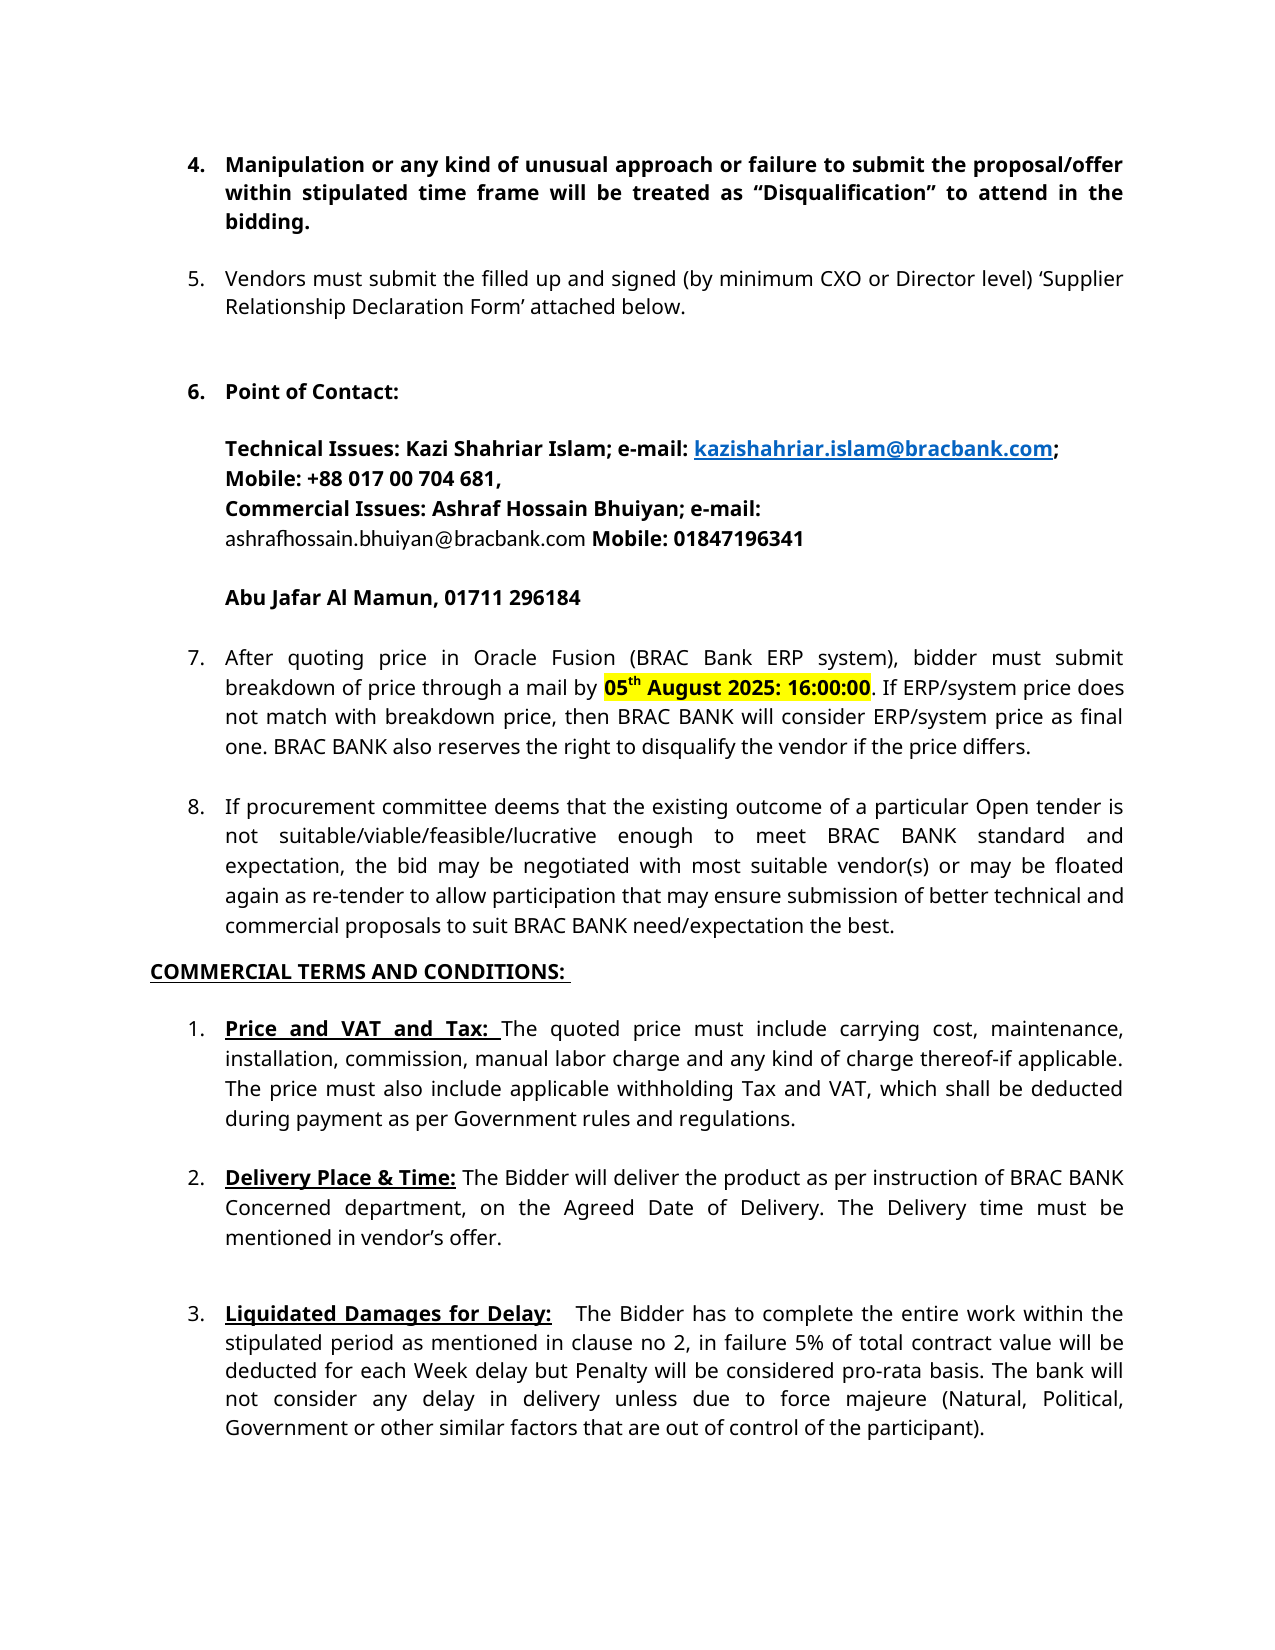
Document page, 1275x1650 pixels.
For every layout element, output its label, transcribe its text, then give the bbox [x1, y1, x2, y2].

list Liquidated Damages for Delay: The Bidder has to complete the entire work within the stipulated period as mentioned in clause no 2, in failure 5% of total contract value will be deducted for each Week delay but Penalty will be considered pro-rata basis. The bank will not consider any delay in delivery unless due to force majeure (Natural, Political, Government or other similar factors that are out of control of the participant). [187, 1299, 1125, 1441]
list Price and VAT and Tax: The quoted price must include carrying cost, maintenance, installation, commission, manual labor charge and any kind of charge thereof-if applicable. The price must also include applicable withholding Tax and VAT, which shall be deducted during payment as per Government rules and regulations. [187, 1014, 1125, 1132]
list After quoting price in Oracle Fusion (BRAC Bank ERP system), bidder must submit breakdown of price through a mail by 05th August 2025: 16:00:00. If ERP/system price does not match with breakdown price, then BRAC BANK will consider ERP/system price as final one. BRAC BANK also reserves the right to disqualify the vendor if the price differs. [187, 643, 1125, 761]
text COMMERCIAL TERMS AND CONDITIONS: [150, 957, 1125, 986]
list Technical Issues: Kazi Shahriar Islam; e-mail: kazishahriar.islam@bracbank.com; Mobile: +88 017 00 704 681, [225, 434, 1125, 493]
list Delivery Place & Time: The Bidder will deliver the product as per instruction of BRAC BANK Concerned department, on the Agreed Date of Delivery. The Delivery time must be mentioned in vendor’s offer. [187, 1163, 1125, 1251]
list Vendors must submit the filled up and signed (by minimum CXO or Director level) ‘Supplier Relationship Declaration Form’ attached below. [187, 264, 1125, 321]
list If procurement committee deems that the existing outcome of a particular Open tender is not suitable/viable/feasible/lucrative enough to meet BRAC BANK standard and expectation, the bid may be negotiated with most suitable vendor(s) or may be floated again as re-tender to allow participation that may ensure submission of better technical and commercial proposals to suit BRAC BANK need/expectation the best. [187, 792, 1125, 939]
list Manipulation or any kind of unusual approach or failure to submit the proposal/offer within stipulated time frame will be treated as “Disqualification” to attend in the bidding. [187, 150, 1125, 235]
list Abu Jafar Al Mamun, 01711 296184 [225, 583, 1125, 612]
list Point of Contact: [187, 377, 1125, 406]
list Commercial Issues: Ashraf Hossain Bhuiyan; e-mail: ashrafhossain.bhuiyan@bracbank.com Mobile: 01847196341 [225, 494, 1125, 552]
